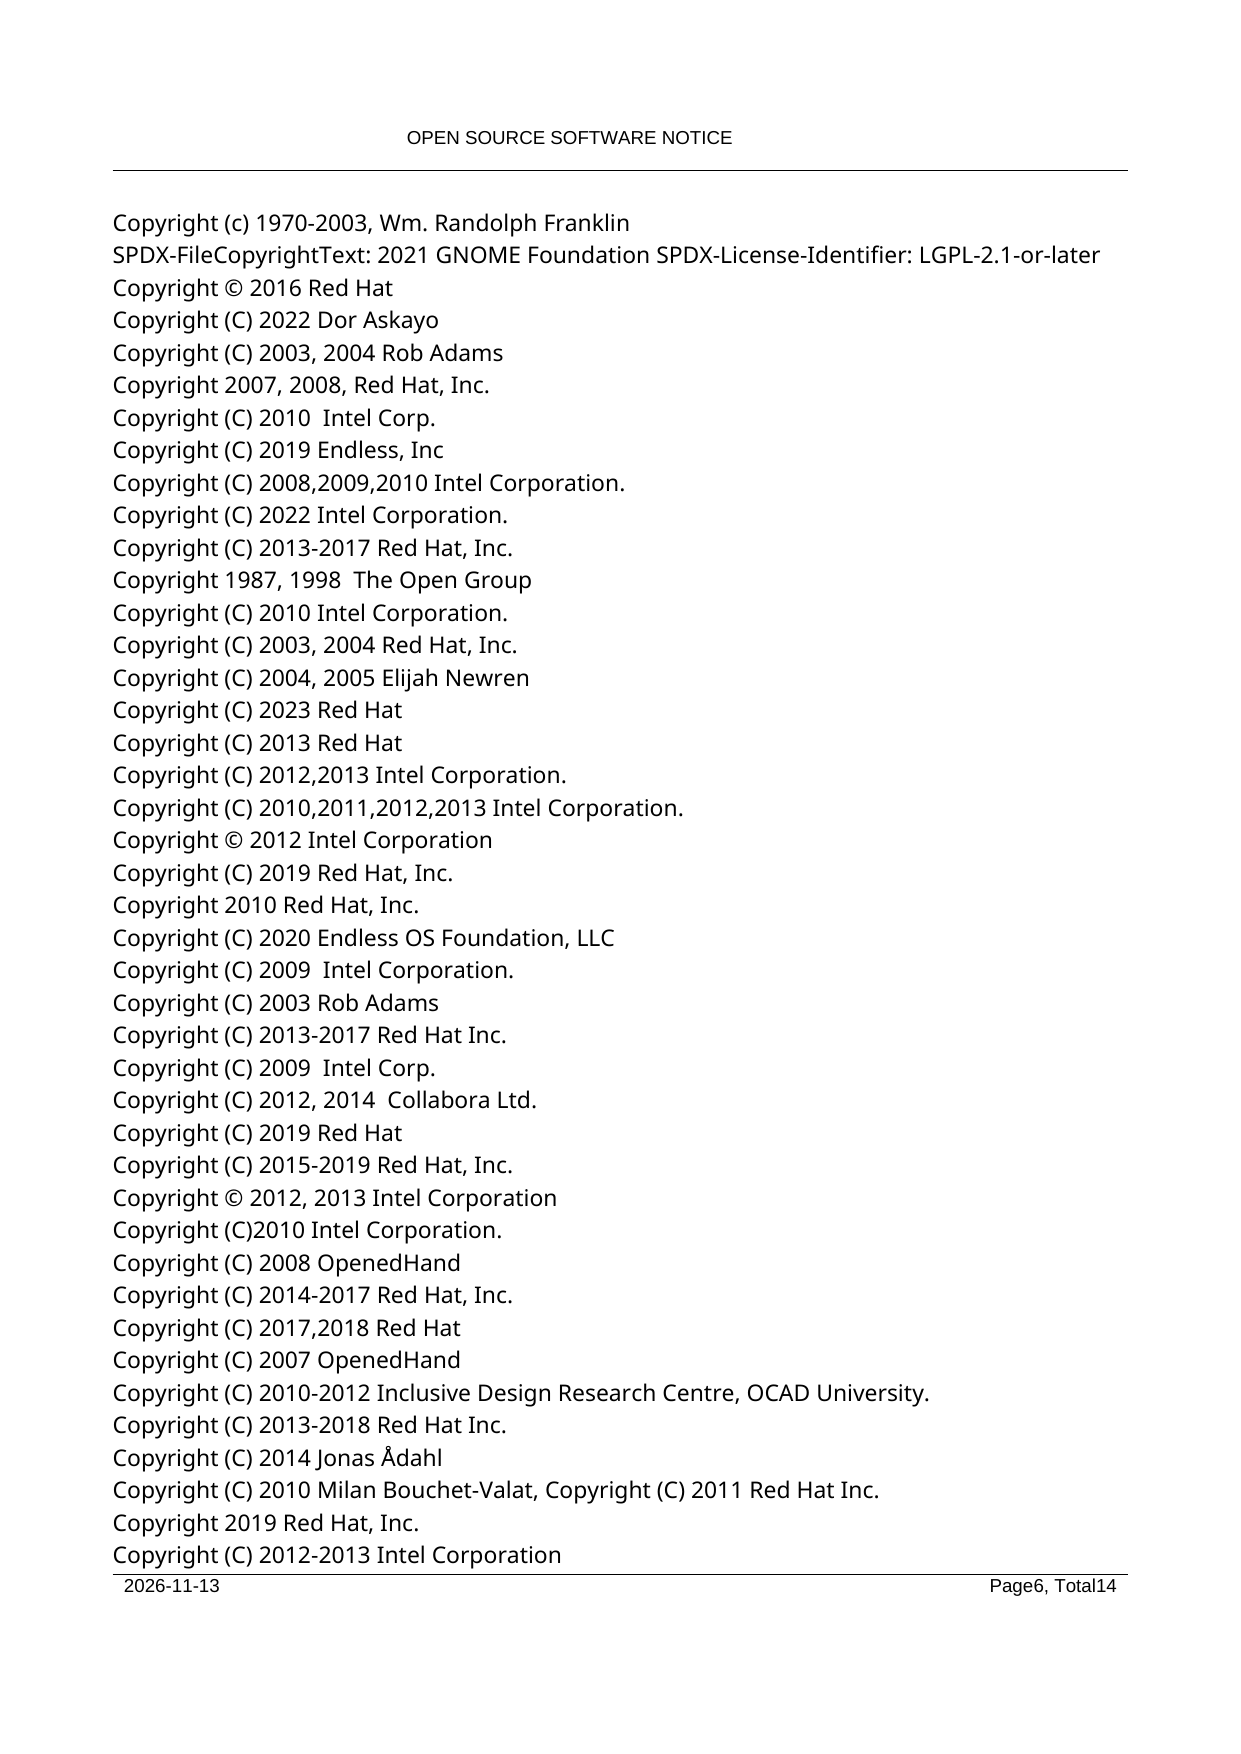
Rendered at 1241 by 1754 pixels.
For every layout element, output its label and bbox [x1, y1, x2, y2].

text [112, 206, 1128, 1571]
